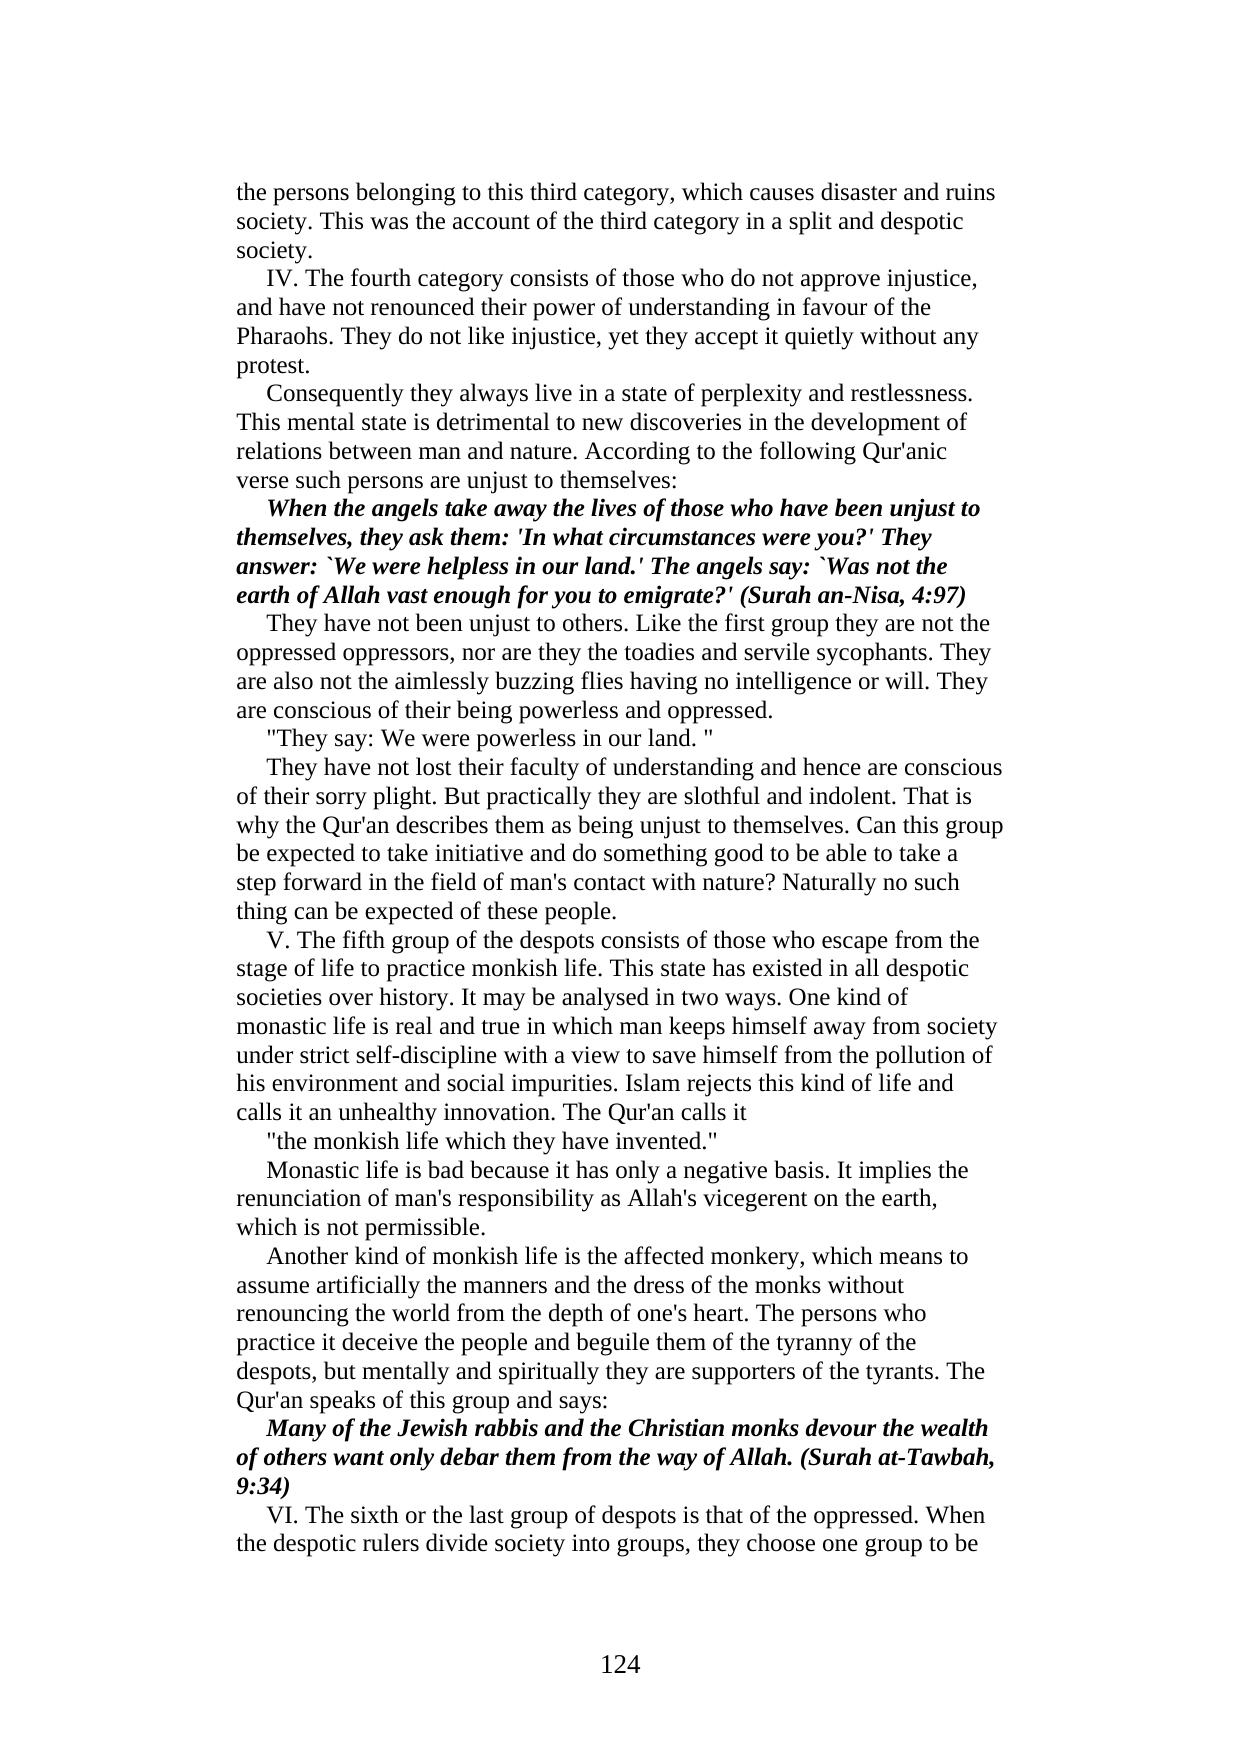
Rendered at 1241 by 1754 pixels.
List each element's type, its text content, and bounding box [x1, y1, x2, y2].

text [236, 177, 1004, 263]
text Another kind of monkish life is the affected monkery, which means to assume artificially the manners and the dress of the monks without renouncing the world from the depth of one's heart. The persons who practice it deceive the people and beguile them of the tyranny of the despots, but mentally and spiritually they are supporters of the tyrants. The Qur'an speaks of this group and says: [236, 1241, 1004, 1413]
text Monastic life is bad because it has only a negative basis. It implies the renunciation of man's responsibility as Allah's vicegerent on the earth, which is not permissible. [236, 1155, 1004, 1241]
text Consequently they always live in a state of perplexity and restlessness. This mental state is detrimental to new discoveries in the development of relations between man and nature. According to the following Qur'anic verse such persons are unjust to themselves: [236, 378, 1004, 493]
text Many of the Jewish rabbis and the Christian monks devour the wealth of others want only debar them from the way of Allah. (Surah at-Tawbah, 9:34) [236, 1413, 1004, 1500]
text IV. The fourth category consists of those who do not approve injustice, and have not renounced their power of understanding in favour of the Pharaohs. They do not like injustice, yet they accept it quietly without any protest. [236, 263, 1004, 378]
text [236, 1500, 1004, 1557]
text They have not been unjust to others. Like the first group they are not the oppressed oppressors, nor are they the toadies and servile sycophants. They are also not the aimlessly buzzing flies having no intelligence or will. They are conscious of their being powerless and oppressed. [236, 608, 1004, 723]
text They have not lost their faculty of understanding and hence are conscious of their sorry plight. But practically they are slothful and indolent. That is why the Qur'an describes them as being unjust to themselves. Can this group be expected to take initiative and do something good to be able to take a step forward in the field of man's contact with nature? Naturally no such thing can be expected of these people. [236, 752, 1004, 925]
text "They say: We were powerless in our land. " [236, 723, 1004, 752]
text "the monkish life which they have invented." [236, 1126, 1004, 1155]
text When the angels take away the lives of those who have been unjust to themselves, they ask them: 'In what circumstances were you?' They answer: `We were helpless in our land.' The angels say: `Was not the earth of Allah vast enough for you to emigrate?' (Surah an-Nisa, 4:97) [236, 493, 1004, 608]
text V. The fifth group of the despots consists of those who escape from the stage of life to practice monkish life. This state has existed in all despotic societies over history. It may be analysed in two ways. One kind of monastic life is real and true in which man keeps himself away from society under strict self-discipline with a view to save himself from the pollution of his environment and social impurities. Islam rejects this kind of life and calls it an unhealthy innovation. The Qur'an calls it [236, 925, 1004, 1126]
